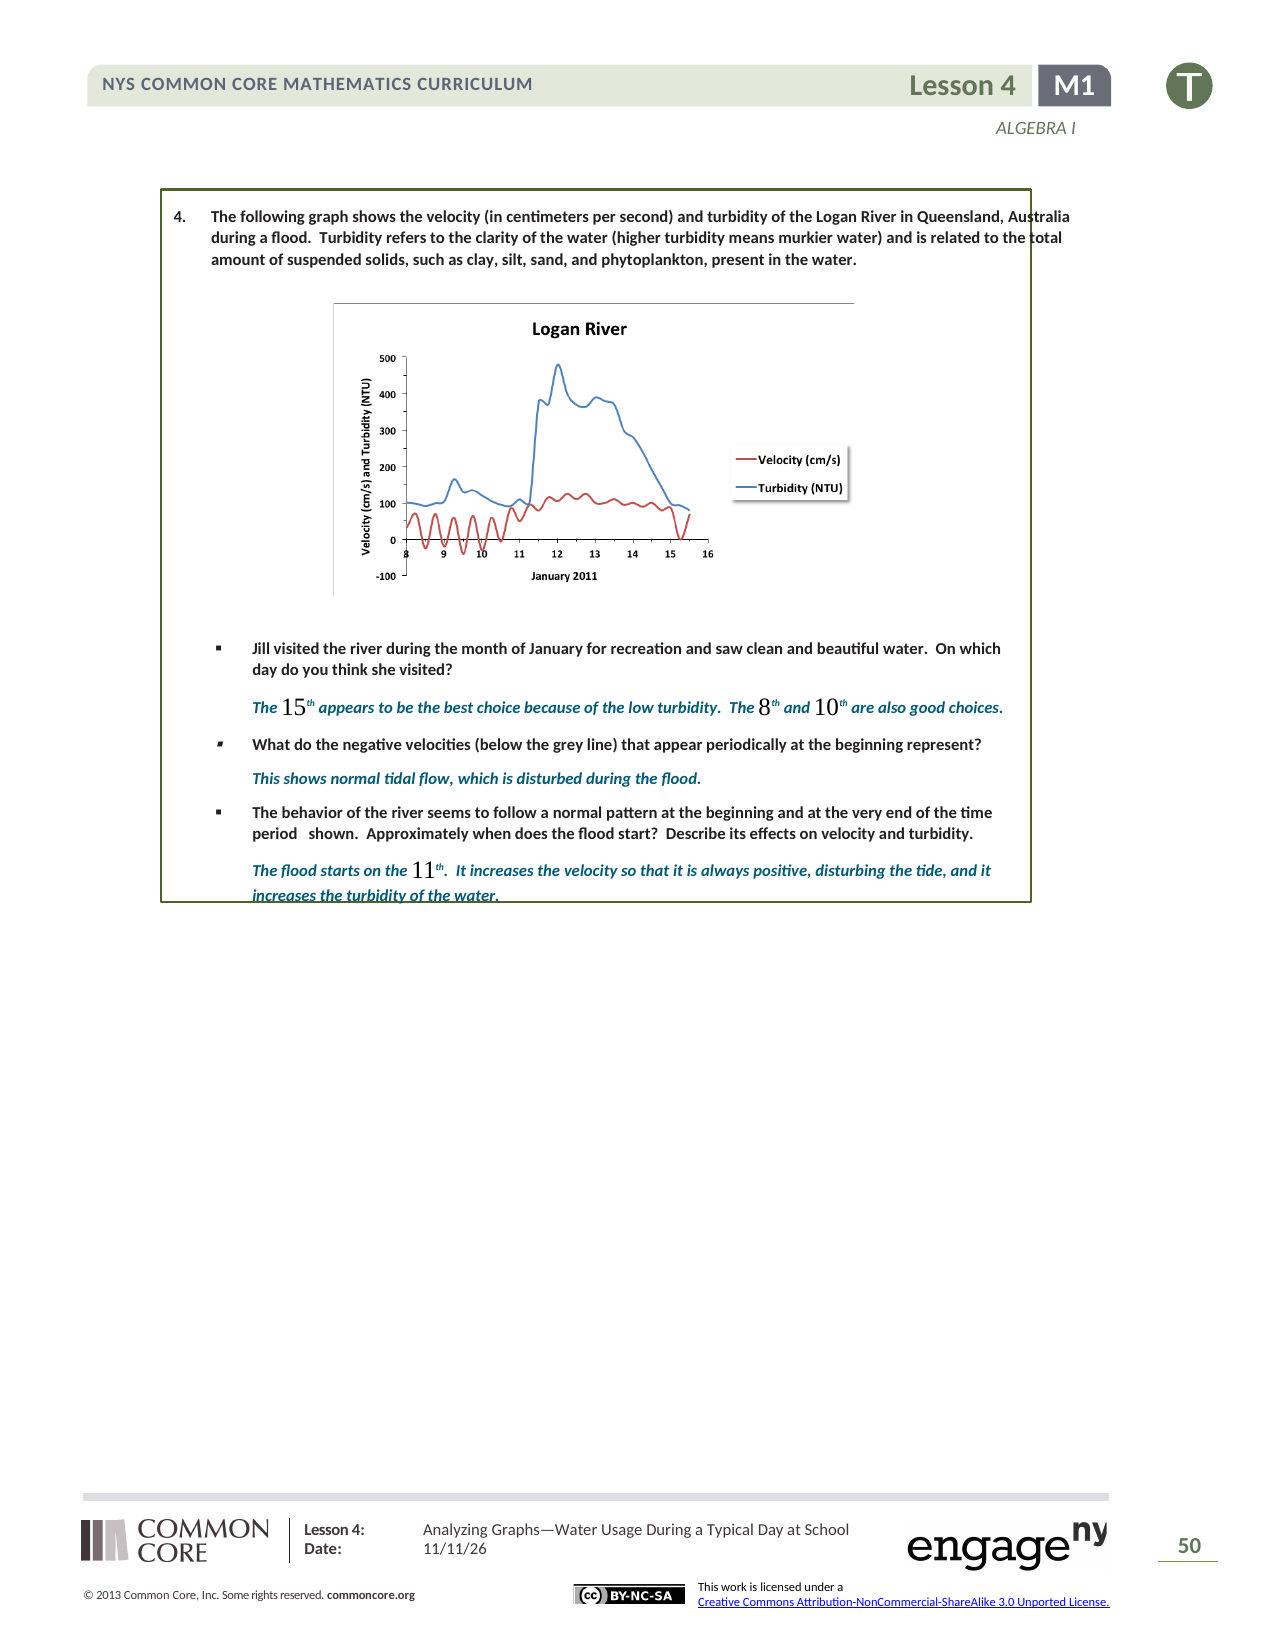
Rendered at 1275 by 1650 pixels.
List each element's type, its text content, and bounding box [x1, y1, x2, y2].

picture [906, 1518, 1107, 1573]
picture [572, 1584, 685, 1604]
text This shows normal tidal flow, which is disturbed during the flood. [252, 768, 1018, 788]
picture [436, 863, 443, 870]
list Jill visited the river during the month of January for recreation and saw clean and beautiful water. On which day do you think she visited? [214, 638, 1018, 680]
picture [81, 1517, 269, 1562]
picture [772, 699, 779, 706]
picture [307, 699, 314, 706]
list The following graph shows the velocity (in centimeters per second) and turbidity of the Logan River in Queensland, Australia during a flood. Turbidity refers to the clarity of the water (higher turbidity means murkier water) and is related to the total amount of suspended solids, such as clay, silt, sand, and phytoplankton, present in the water. [173, 206, 1108, 269]
text The flood starts on the th. It increases the velocity so that it is always positive, disturbing the tide, and it increases the turbidity of the water. [252, 857, 1018, 906]
picture [333, 303, 854, 595]
list The behavior of the river seems to follow a normal pattern at the beginning and at the very end of the time period shown. Approximately when does the flood start? Describe its effects on velocity and turbidity. [214, 802, 1018, 843]
list What do the negative velocities (below the grey line) that appear periodically at the beginning represent? [214, 734, 1018, 755]
text The th appears to be the best choice because of the low turbidity. The th and th are also good choices. [252, 693, 1018, 721]
